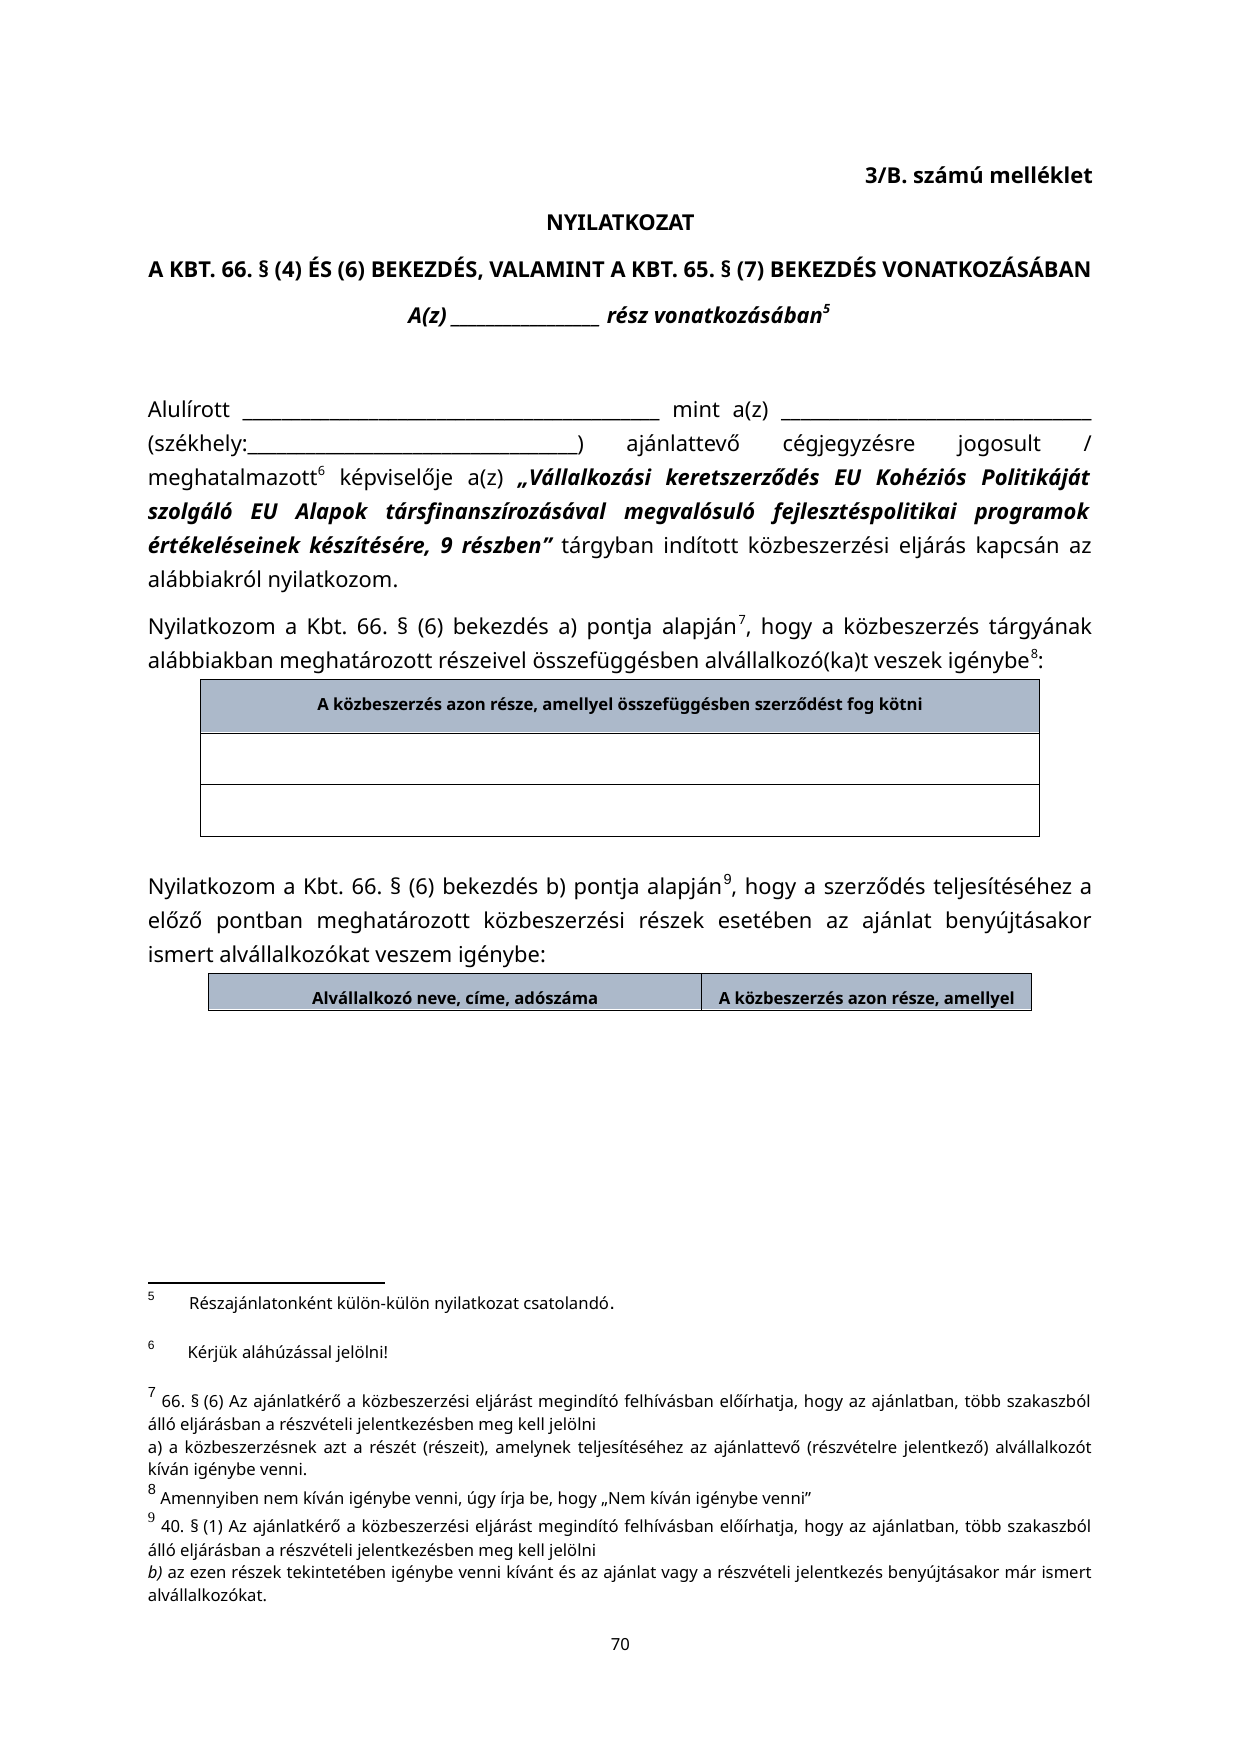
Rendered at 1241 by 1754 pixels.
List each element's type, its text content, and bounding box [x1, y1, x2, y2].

text Nyilatkozom a Kbt. 66. § (6) bekezdés b) pontja alapján, hogy a szerződés teljesítéséhez a előző pontban meghatározott közbeszerzési részek esetében az ajánlat benyújtásakor ismert alvállalkozókat veszem igénybe: [148, 871, 1092, 969]
text 3/B. számú melléklet [148, 160, 1092, 190]
table_cell [201, 785, 1039, 836]
table_header A közbeszerzés azon része, amellyel összefüggésben szerződést fog kötni [702, 974, 1031, 1009]
text A Kbt. 66. § (4) és (6) bekezdés, valamint a Kbt. 65. § (7) bekezdés vonatkozásában [148, 253, 1092, 283]
text Nyilatkozom a Kbt. 66. § (6) bekezdés a) pontja alapján, hogy a közbeszerzés tárgyának alábbiakban meghatározott részeivel összefüggésben alvállalkozó(ka)t veszek igénybe: [148, 611, 1092, 675]
table_header Alvállalkozó neve, címe, adószáma [209, 974, 701, 1009]
text Alulírott ___________________________________________ mint a(z) ________________________________ (székhely:__________________________________) ajánlattevő cégjegyzésre jogosult / meghatalmazott képviselője a(z) „Vállalkozási keretszerződés EU Kohéziós Politikáját szolgáló EU Alapok társfinanszírozásával megvalósuló fejlesztéspolitikai programok értékeléseinek készítésére, 9 részben” tárgyban indított közbeszerzési eljárás kapcsán az alábbiakról nyilatkozom. [148, 393, 1092, 594]
list A(z) _________________ rész vonatkozásában [148, 300, 1092, 330]
text nyilatkozat [148, 207, 1092, 237]
table_cell [201, 734, 1039, 784]
table_header A közbeszerzés azon része, amellyel összefüggésben szerződést fog kötni [201, 680, 1039, 732]
